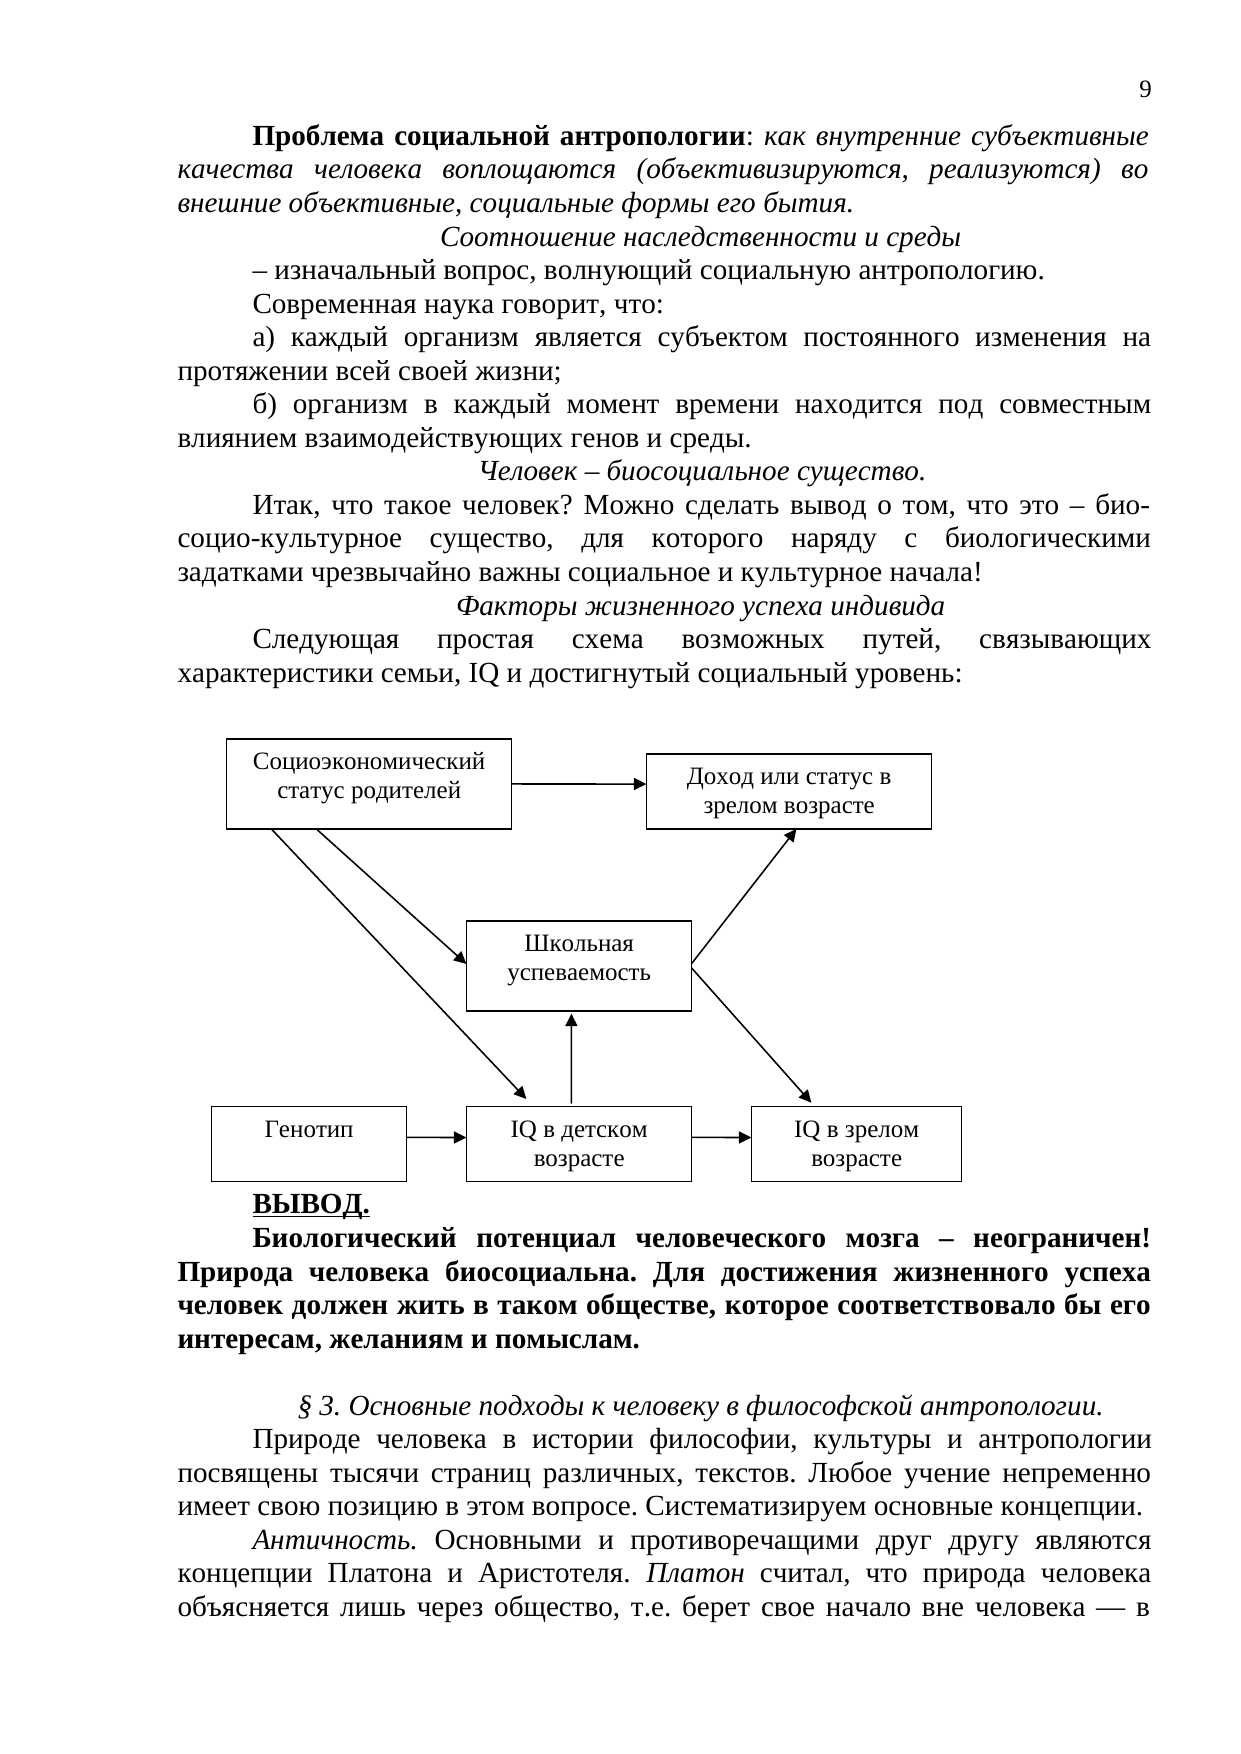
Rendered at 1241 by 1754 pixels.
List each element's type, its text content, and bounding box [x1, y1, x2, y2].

text Биологический потенциал человеческого мозга – неограничен! Природа человека биосоциальна. Для достижения жизненного успеха человек должен жить в таком обществе, которое соответствовало бы его интересам, желаниям и помыслам. [177, 1220, 1152, 1354]
text Следующая простая схема возможных путей, связывающих характеристики семьи, IQ и достигнутый социальный уровень: [177, 621, 1152, 688]
text Итак, что такое человек? Можно сделать вывод о том, что это – био-социо-культурное существо, для которого наряду с биологическими задатками чрезвычайно важны социальное и культурное начала! [177, 487, 1152, 588]
text ВЫВОД. [177, 1187, 1152, 1220]
text § 3. Основные подходы к человеку в философской антропологии. [177, 1388, 1152, 1421]
text б) организм в каждый момент времени находится под совместным влиянием взаимодействующих генов и среды. [177, 386, 1152, 453]
text Природе человека в истории философии, культуры и антропологии посвящены тысячи страниц различных, текстов. Любое учение непременно имеет свою позицию в этом вопросе. Систематизируем основные концепции. [177, 1421, 1152, 1522]
text Современная наука говорит, что: [177, 286, 1152, 319]
text Соотношение наследственности и среды [177, 219, 1152, 252]
text а) каждый организм является субъектом постоянного изменения на протяжении всей своей жизни; [177, 319, 1152, 386]
text Факторы жизненного успеха индивида [177, 588, 1152, 621]
text Проблема социальной антропологии: как внутренние субъективные качества человека воплощаются (объективизируются, реализуются) во внешние объективные, социальные формы его бытия. [177, 118, 1152, 219]
text – изначальный вопрос, волнующий социальную антропологию. [177, 252, 1152, 286]
text Человек – биосоциальное существо. [177, 453, 1152, 487]
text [177, 1522, 1152, 1623]
